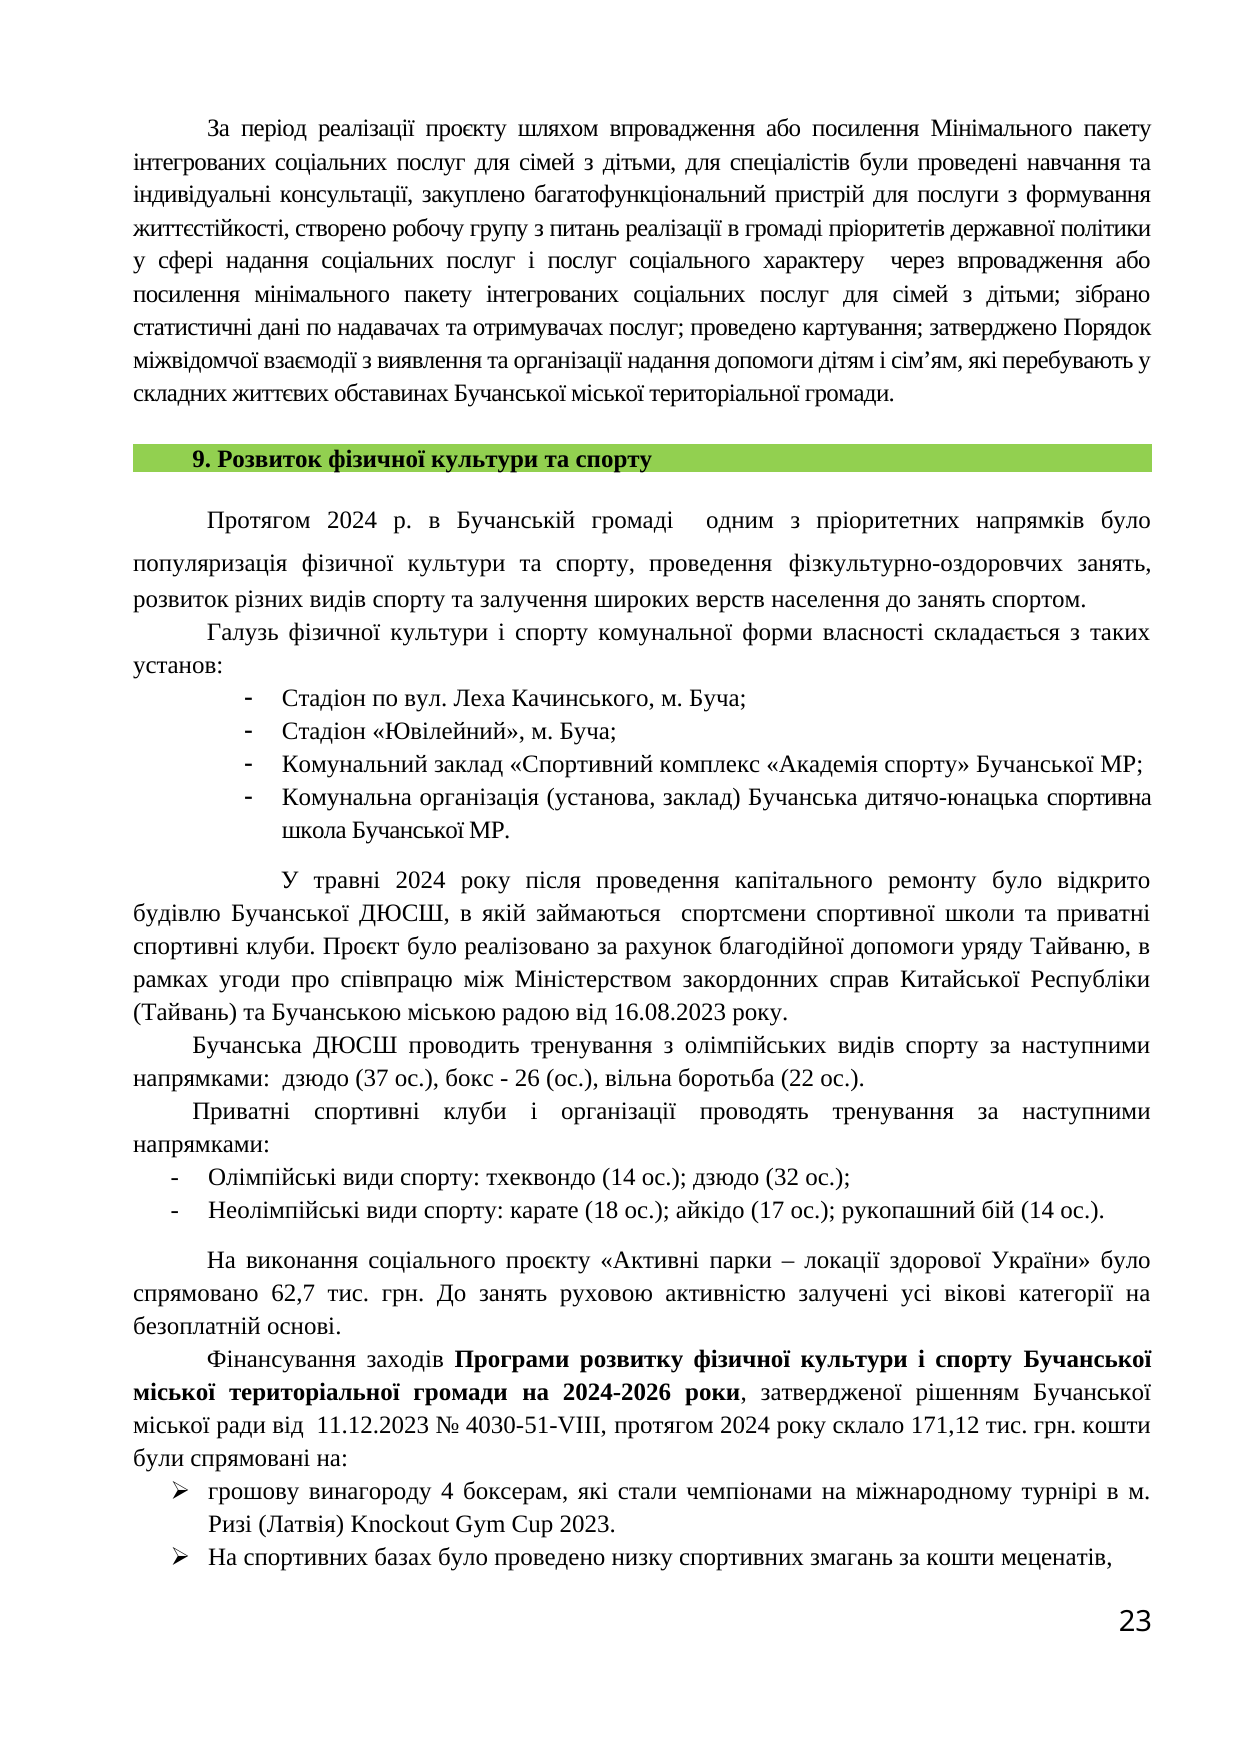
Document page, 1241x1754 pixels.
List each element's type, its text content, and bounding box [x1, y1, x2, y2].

list грошову винагороду 4 боксерам, які стали чемпіонами на міжнародному турнірі в м. Ризі (Латвія) Knockout Gym Cup 2023. [170, 1476, 1152, 1538]
list Комунальний заклад «Спортивний комплекс «Академія спорту» Бучанської МР; [244, 749, 1152, 778]
text Галузь фізичної культури і спорту комунальної форми власності складається з таких установ: [133, 617, 1152, 679]
text Фінансування заходів Програми розвитку фізичної культури і спорту Бучанської міської територіальної громади на 2024-2026 роки, затвердженої рішенням Бучанської міської ради від 11.12.2023 № 4030-51-VIІІ, протягом 2024 року склало 171,12 тис. грн. кошти були спрямовані на: [133, 1344, 1152, 1472]
list Олімпійські види спорту: тхеквондо (14 ос.); дзюдо (32 ос.); [170, 1162, 1152, 1191]
list Неолімпійські види спорту: карате (18 ос.); айкідо (17 ос.); рукопашний бій (14 ос.). [170, 1195, 1152, 1224]
text На виконання соціального проєкту «Активні парки – локації здорової України» було спрямовано 62,7 тис. грн. До занять руховою активністю залучені усі вікові категорії на безоплатній основі. [133, 1245, 1152, 1340]
text Бучанська ДЮСШ проводить тренування з олімпійських видів спорту за наступними напрямками: дзюдо (37 ос.), бокс - 26 (ос.), вільна боротьба (22 ос.). [133, 1030, 1152, 1092]
list Стадіон по вул. Леха Качинського, м. Буча; [244, 683, 1152, 712]
list Комунальна організація (установа, заклад) Бучанська дитячо-юнацька спортивна школа Бучанської МР. [244, 782, 1152, 844]
text У травні 2024 року після проведення капітального ремонту було відкрито будівлю Бучанської ДЮСШ, в якій займаються спортсмени спортивної школи та приватні спортивні клуби. Проєкт було реалізовано за рахунок благодійної допомоги уряду Тайваню, в рамках угоди про співпрацю між Міністерством закордонних справ Китайської Республіки (Тайвань) та Бучанською міською радою від 16.08.2023 року. [133, 865, 1152, 1026]
text 9. Розвиток фізичної культури та спорту [133, 444, 1152, 472]
text За період реалізації проєкту шляхом впровадження або посилення Мінімального пакету інтегрованих соціальних послуг для сімей з дітьми, для спеціалістів були проведені навчання та індивідуальні консультації, закуплено багатофункціональний пристрій для послуги з формування життєстійкості, створено робочу групу з питань реалізації в громаді пріоритетів державної політики у сфері надання соціальних послуг і послуг соціального характеру через впровадження або посилення мінімального пакету інтегрованих соціальних послуг для сімей з дітьми; зібрано статистичні дані по надавачах та отримувачах послуг; проведено картування; затверджено Порядок міжвідомчої взаємодії з виявлення та організації надання допомоги дітям і сім’ям, які перебувають у складних життєвих обставинах Бучанської міської територіальної громади. [133, 113, 1152, 406]
text Приватні спортивні клуби і організації проводять тренування за наступними напрямками: [133, 1096, 1152, 1158]
list Стадіон «Ювілейний», м. Буча; [244, 716, 1152, 745]
list На спортивних базах було проведено низку спортивних змагань за кошти меценатів, [170, 1542, 1152, 1571]
text Протягом 2024 р. в Бучанській громаді одним з пріоритетних напрямків було популяризація фізичної культури та спорту, проведення фізкультурно-оздоровчих занять, розвиток різних видів спорту та залучення широких верств населення до занять спортом. [133, 506, 1152, 613]
